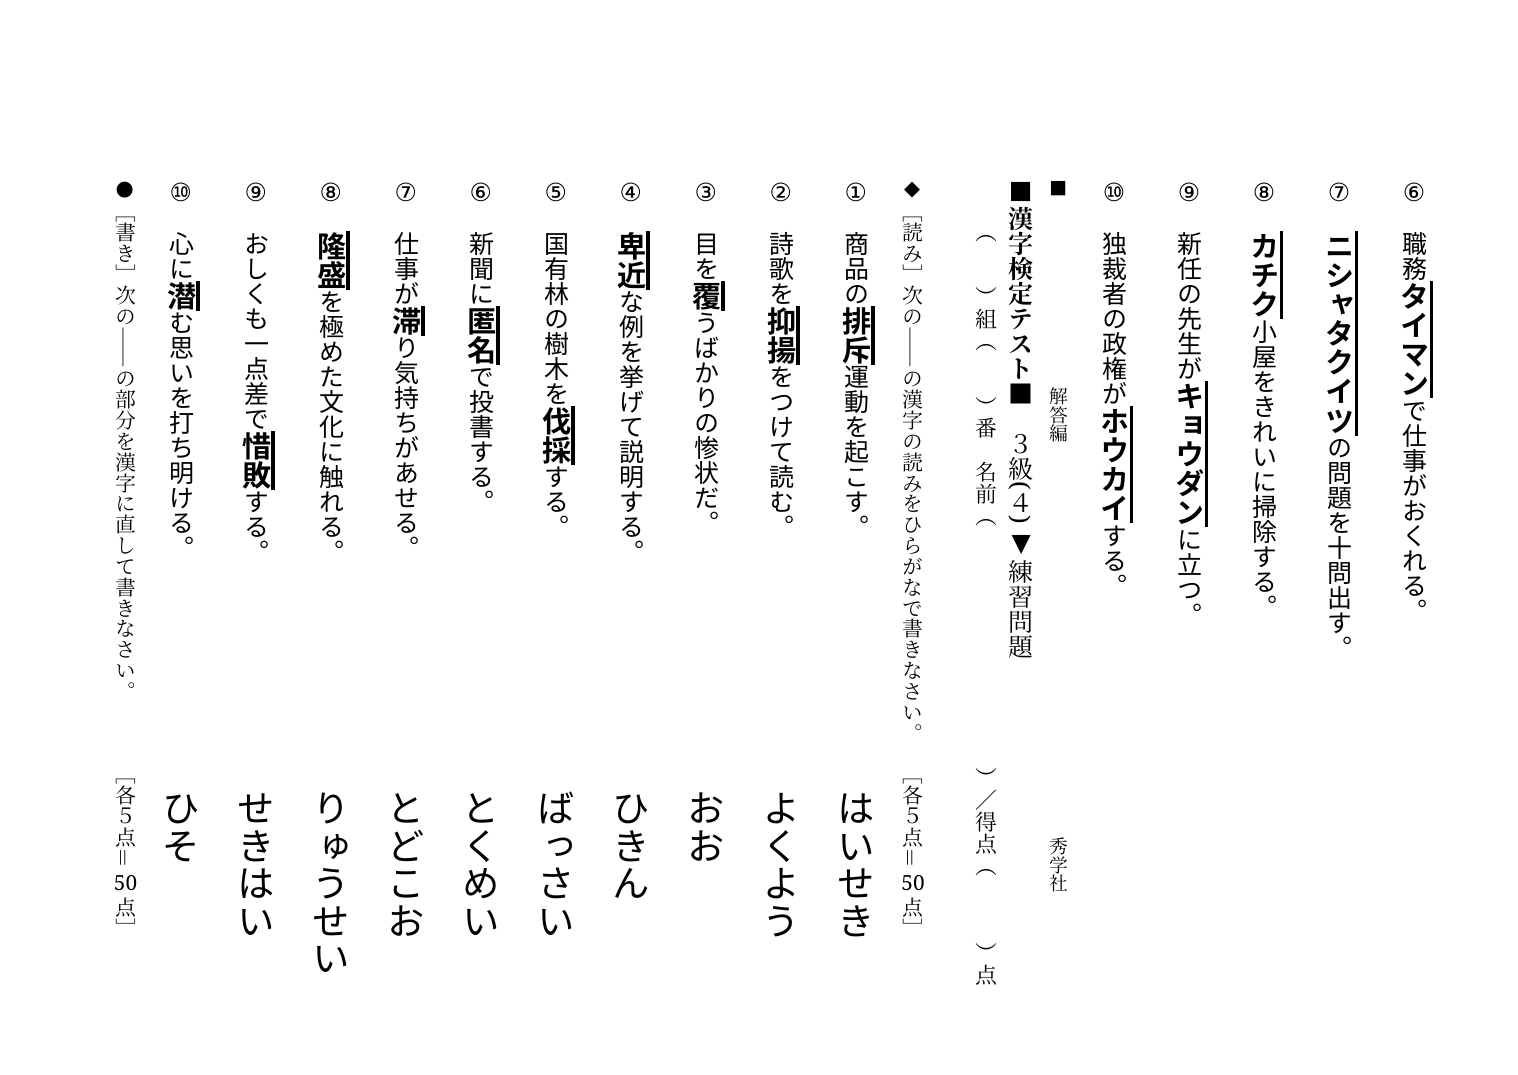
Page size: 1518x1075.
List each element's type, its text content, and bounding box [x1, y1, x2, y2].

text ① 商品の排斥運動を起こす。 はいせき [819, 177, 894, 986]
text ■漢字検定テスト■ ３級(４) ▼練習問題 [1003, 177, 1040, 986]
text ⑦ 仕事が滞り気持ちがあせる。 とどこお [369, 177, 444, 986]
text ◆［読み］次の――の漢字の読みをひらがなで書きなさい。 ［各５点＝50点］ [894, 177, 932, 986]
text ③ 目を覆うばかりの惨状だ。 おお [669, 177, 744, 986]
text ⑧ カチク小屋をきれいに掃除する。 [1228, 177, 1303, 986]
text ⑥ 職務タイマンで仕事がおくれる。 [1378, 177, 1453, 986]
text ⑧ 隆盛を極めた文化に触れる。 りゅうせい [294, 177, 369, 986]
text ■ 解答編 秀学社 [1040, 177, 1078, 986]
text ⑩ 独裁者の政権がホウカイする。 [1078, 177, 1153, 986]
text ⑨ おしくも一点差で惜敗する。 せきはい [219, 177, 294, 986]
text ⑥ 新聞に匿名で投書する。 とくめい [444, 177, 519, 986]
text ●［書き］次の――の部分を漢字に直して書きなさい。 ［各５点＝50点］ [107, 177, 144, 986]
text （ ）組（ ）番 名前（ ）／得点（ ）点 [969, 177, 1003, 986]
text ⑩ 心に潜む思いを打ち明ける。 ひそ [144, 177, 219, 986]
text ④ 卑近な例を挙げて説明する。 ひきん [594, 177, 669, 986]
text ② 詩歌を抑揚をつけて読む。 よくよう [744, 177, 819, 986]
text ⑤ 国有林の樹木を伐採する。 ばっさい [519, 177, 594, 986]
text ⑦ ニシャタクイツの問題を十問出す。 [1303, 177, 1378, 986]
text ⑨ 新任の先生がキョウダンに立つ。 [1153, 177, 1228, 986]
